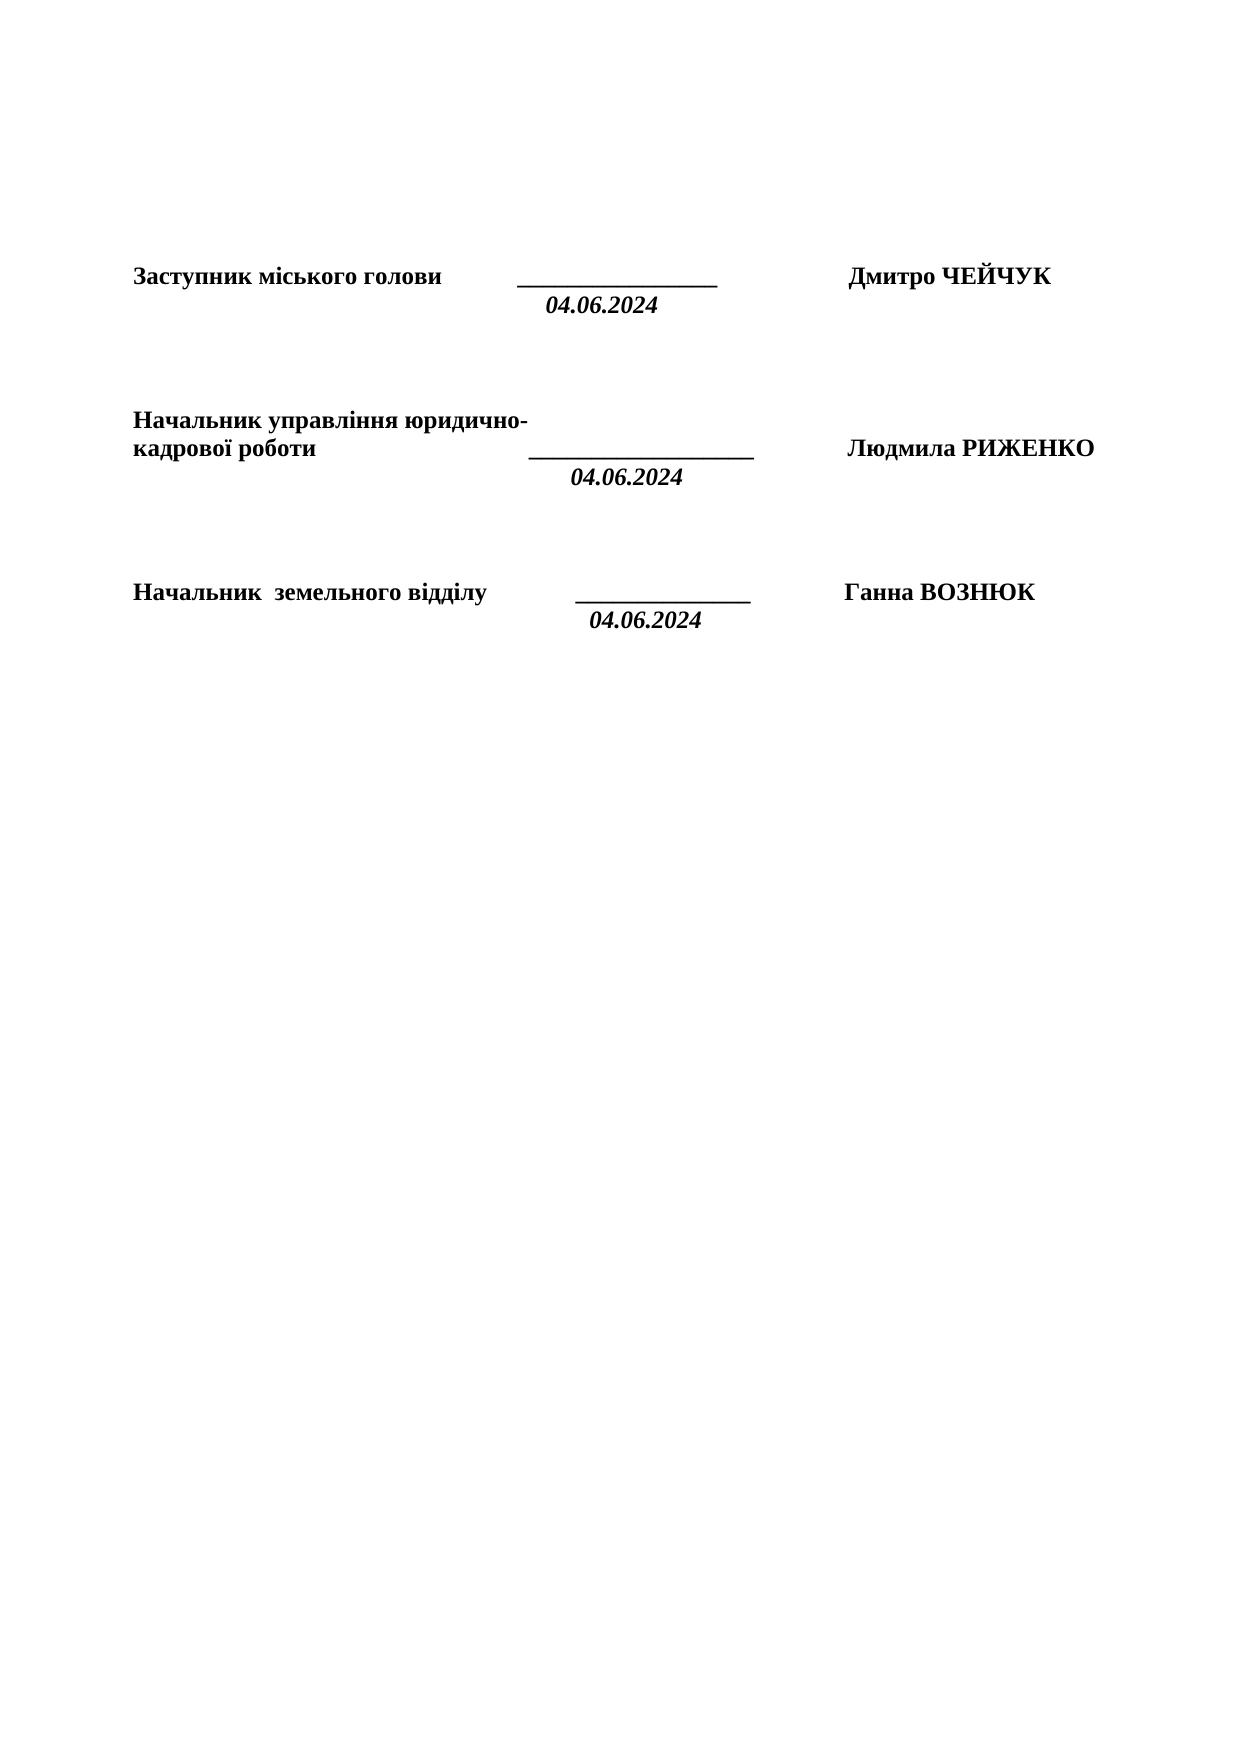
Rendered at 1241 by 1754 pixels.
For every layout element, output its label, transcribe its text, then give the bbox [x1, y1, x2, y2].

text 04.06.2024 [133, 605, 1152, 634]
text Заступник міського голови ________________ Дмитро ЧЕЙЧУК [133, 261, 1152, 290]
text 04.06.2024 [133, 290, 1152, 347]
text Начальник управління юридично- [133, 376, 1152, 433]
text 04.06.2024 [133, 462, 1152, 577]
text кадрової роботи __________________ Людмила РИЖЕНКО [133, 433, 1152, 462]
text Начальник земельного відділу ______________ Ганна ВОЗНЮК [133, 577, 1152, 605]
